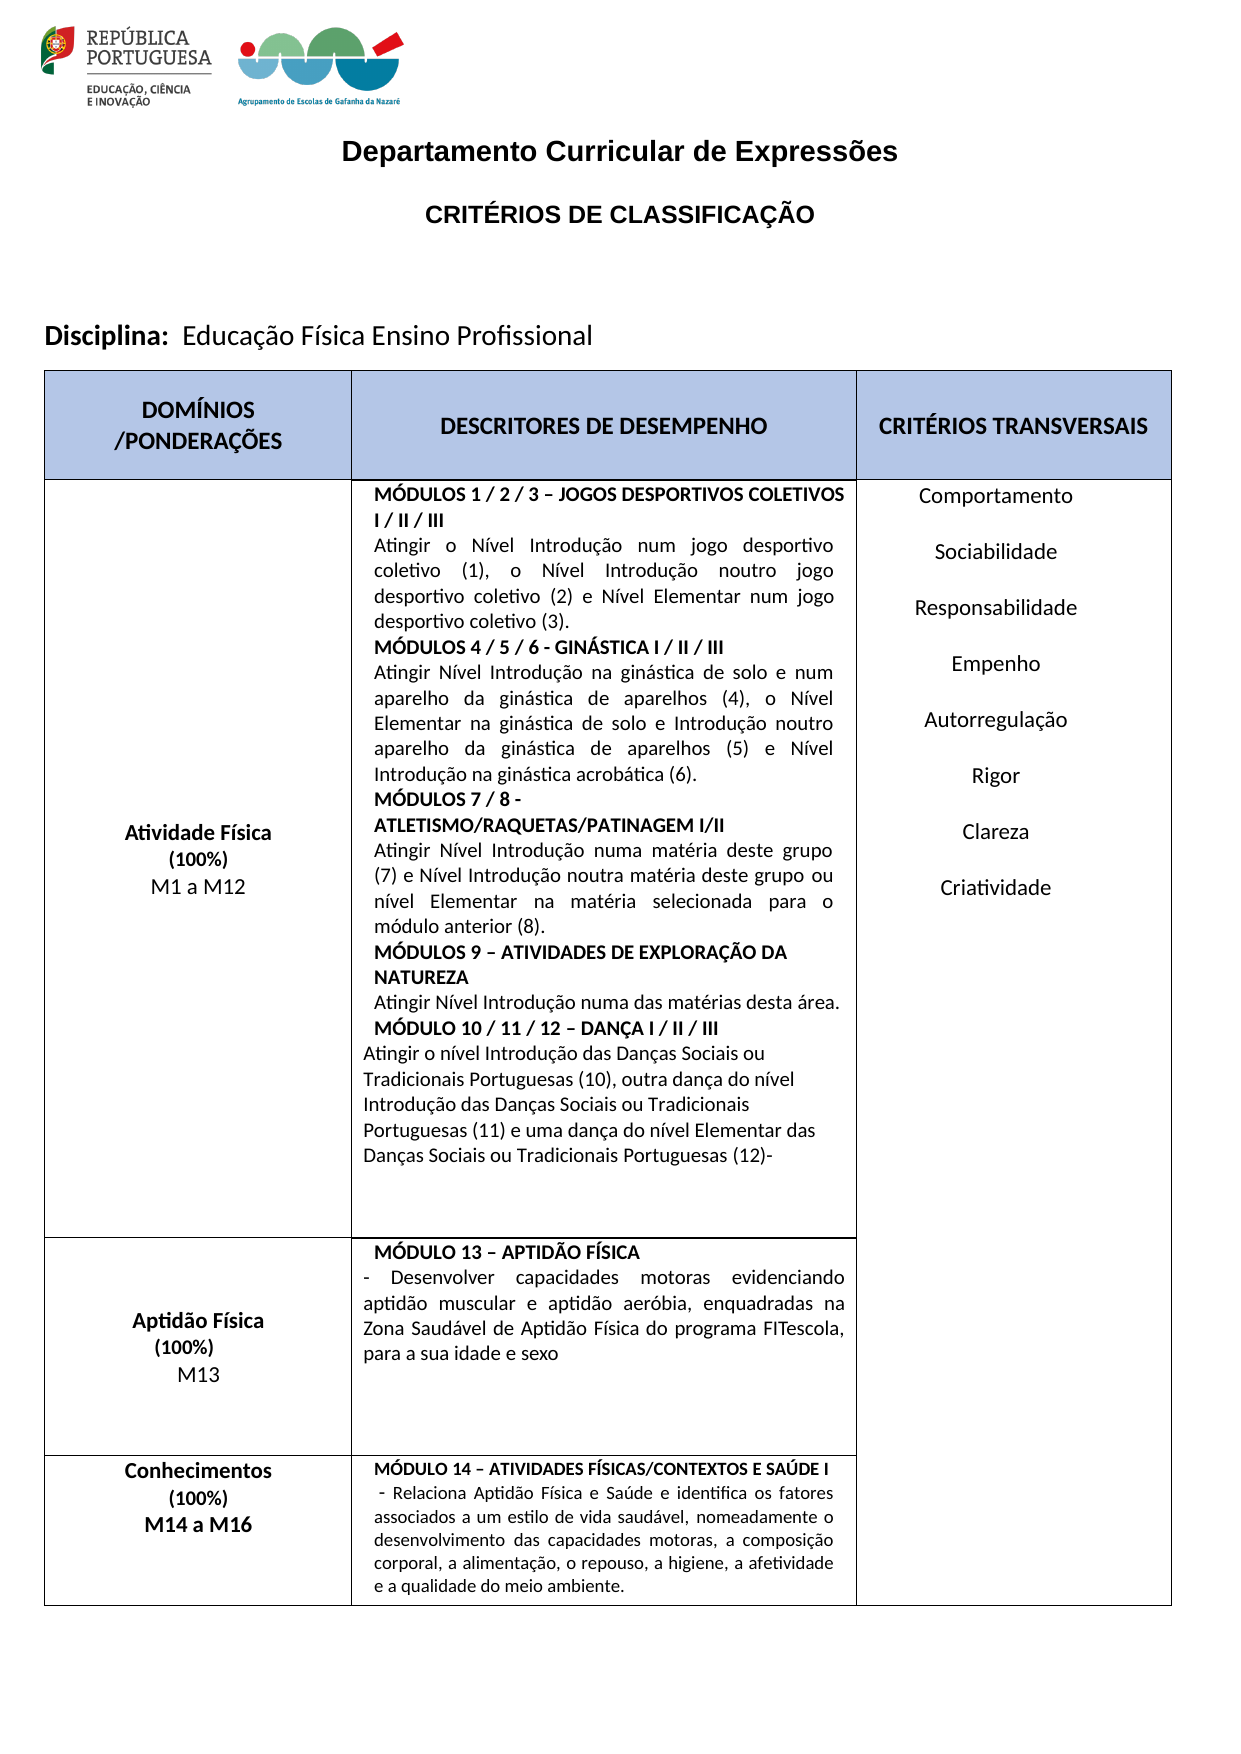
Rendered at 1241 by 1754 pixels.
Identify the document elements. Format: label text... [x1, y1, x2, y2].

table_cell Aptidão Física (100%) M13 [45, 1238, 351, 1455]
table_header DESCRITORES DE DESEMPENHO [352, 371, 856, 479]
text Disciplina: Educação Física Ensino Profissional [44, 317, 1196, 352]
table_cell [45, 1456, 351, 1605]
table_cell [352, 1456, 856, 1605]
table_cell Comportamento Sociabilidade Responsabilidade Empenho Autorregulação Rigor Clareza Criatividade [857, 480, 1171, 1605]
table_cell MÓDULO 13 – APTIDÃO FÍSICA - Desenvolver capacidades motoras evidenciando aptidão muscular e aptidão aeróbia, enquadradas na Zona Saudável de Aptidão Física do programa FITescola, para a sua idade e sexo [352, 1239, 856, 1455]
table_header DOMÍNIOS /PONDERAÇÕES [45, 371, 351, 479]
table_header CRITÉRIOS TRANSVERSAIS [857, 371, 1171, 479]
table_cell Atividade Física (100%) M1 a M12 [45, 480, 351, 1237]
table_cell MÓDULOS 1 / 2 / 3 – JOGOS DESPORTIVOS COLETIVOS I / II / III Atingir o Nível Introdução num jogo desportivo coletivo (1), o Nível Introdução noutro jogo desportivo coletivo (2) e Nível Elementar num jogo desportivo coletivo (3). MÓDULOS 4 / 5 / 6 - GINÁSTICA I / II / III Atingir Nível Introdução na ginástica de solo e num aparelho da ginástica de aparelhos (4), o Nível Elementar na ginástica de solo e Introdução noutro aparelho da ginástica de aparelhos (5) e Nível Introdução na ginástica acrobática (6). MÓDULOS 7 / 8 - ATLETISMO/RAQUETAS/PATINAGEM I/II Atingir Nível Introdução numa matéria deste grupo (7) e Nível Introdução noutra matéria deste grupo ou nível Elementar na matéria selecionada para o módulo anterior (8). MÓDULOS 9 – ATIVIDADES DE EXPLORAÇÃO DA NATUREZA Atingir Nível Introdução numa das matérias desta área. MÓDULO 10 / 11 / 12 – DANÇA I / II / III Atingir o nível Introdução das Danças Sociais ou Tradicionais Portuguesas (10), outra dança do nível Introdução das Danças Sociais ou Tradicionais Portuguesas (11) e uma dança do nível Elementar das Danças Sociais ou Tradicionais Portuguesas (12)- [352, 481, 856, 1237]
picture [40, 26, 405, 108]
